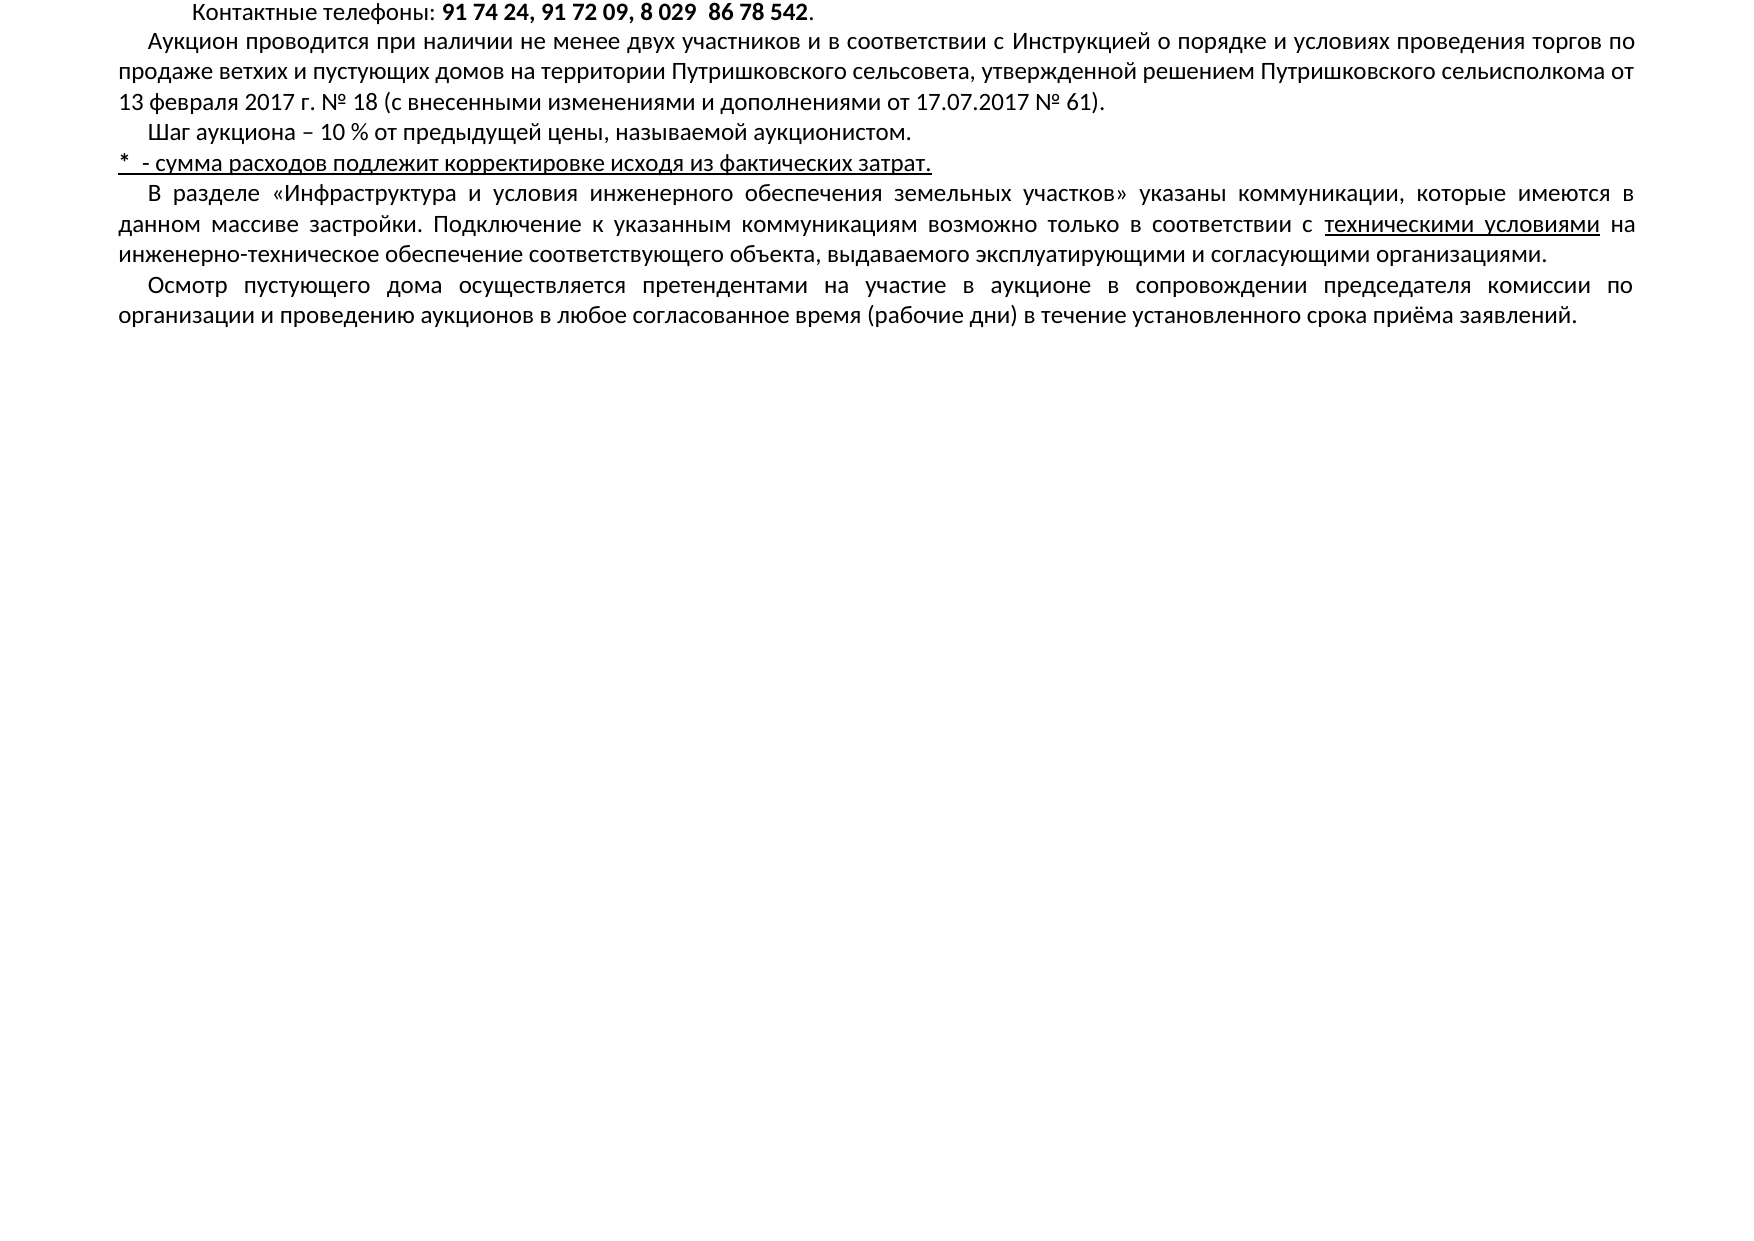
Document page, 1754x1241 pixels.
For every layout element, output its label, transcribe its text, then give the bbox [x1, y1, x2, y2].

text Осмотр пустующего дома осуществляется претендентами на участие в аукционе в сопровождении председателя комиссии по организации и проведению аукционов в любое согласованное время (рабочие дни) в течение установленного срока приёма заявлений. [118, 269, 1636, 330]
text В разделе «Инфраструктура и условия инженерного обеспечения земельных участков» указаны коммуникации, которые имеются в данном массиве застройки. Подключение к указанным коммуникациям возможно только в соответствии с техническими условиями на инженерно-техническое обеспечение соответствующего объекта, выдаваемого эксплуатирующими и согласующими организациями. [118, 178, 1636, 269]
text Контактные телефоны: 91 74 24, 91 72 09, 8 029 86 78 542. [118, 0, 1636, 25]
text Шаг аукциона – 10 % от предыдущей цены, называемой аукционистом. [118, 117, 1636, 147]
list Аукцион проводится при наличии не менее двух участников и в соответствии с Инструкцией о порядке и условиях проведения торгов по продаже ветхих и пустующих домов на территории Путришковского сельсовета, утвержденной решением Путришковского сельисполкома от 13 февраля 2017 г. № 18 (с внесенными изменениями и дополнениями от 17.07.2017 № 61). [118, 25, 1636, 117]
text * - сумма расходов подлежит корректировке исходя из фактических затрат. [59, 147, 1636, 178]
